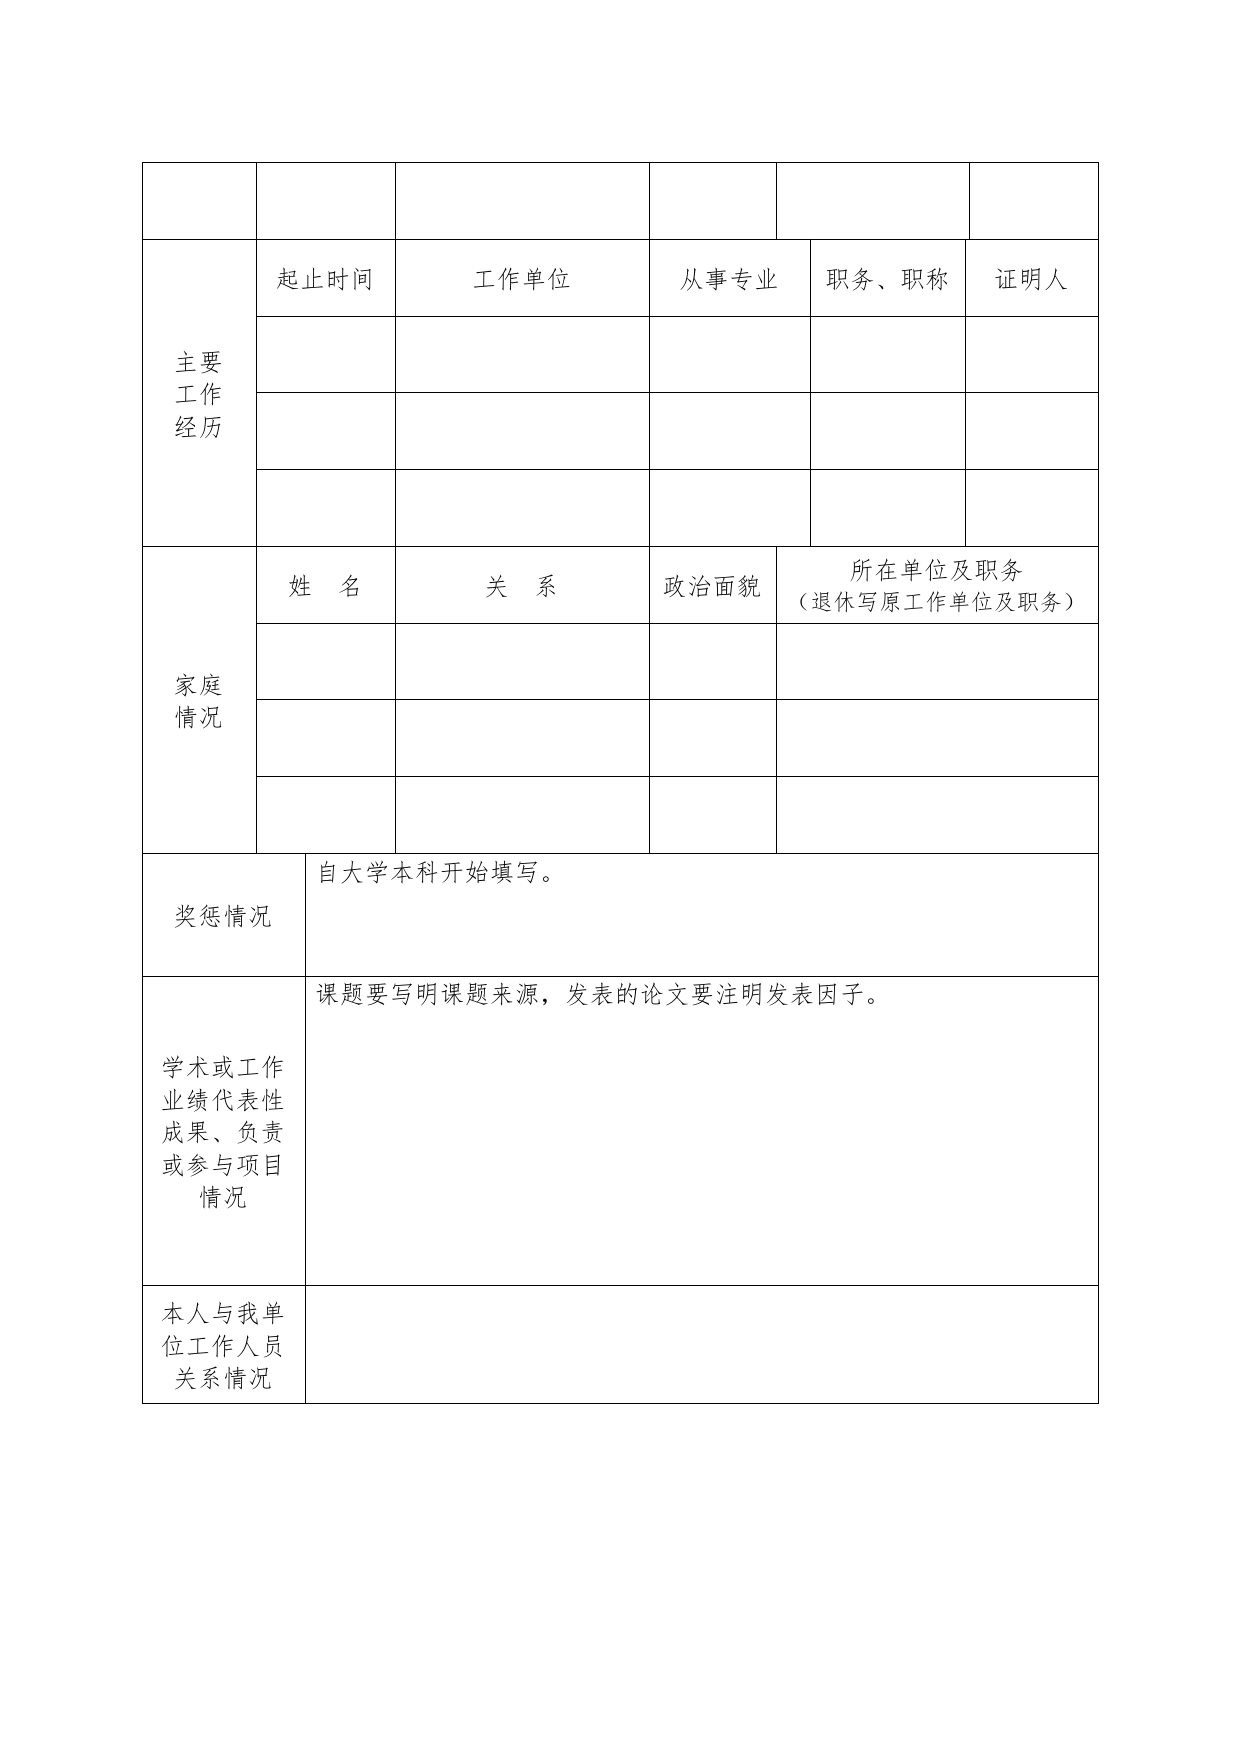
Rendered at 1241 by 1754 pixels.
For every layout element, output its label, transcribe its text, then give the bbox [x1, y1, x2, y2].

table_cell 所在单位及职务 （退休写原工作单位及职务） [777, 547, 1098, 623]
table_cell 政治面貌 [650, 547, 776, 623]
table_cell [650, 700, 776, 776]
table_cell [396, 163, 649, 239]
table_cell [306, 1286, 1098, 1403]
table_cell [811, 470, 965, 546]
table_cell [777, 163, 969, 239]
table_cell [396, 624, 649, 699]
table_cell [396, 317, 649, 392]
table_cell [257, 163, 395, 239]
table_cell [257, 393, 395, 469]
table_cell [257, 624, 395, 699]
table_cell [650, 393, 810, 469]
table_cell [257, 470, 395, 546]
table_cell [396, 393, 649, 469]
table_cell 姓 名 [257, 547, 395, 623]
table_cell 主要 工作 经历 [143, 240, 256, 546]
table_cell [811, 393, 965, 469]
table_cell 起止时间 [257, 240, 395, 316]
table_cell [650, 470, 810, 546]
table_cell [396, 777, 649, 853]
table_cell [970, 163, 1098, 239]
table_cell 工作单位 [396, 240, 649, 316]
table_cell [777, 624, 1098, 699]
table_cell [257, 777, 395, 853]
table_cell 自大学本科开始填写。 [306, 854, 1098, 976]
table_cell [257, 700, 395, 776]
table_cell 关 系 [396, 547, 649, 623]
table_cell 奖惩情况 [143, 854, 305, 976]
table_cell [396, 470, 649, 546]
table_cell 学术或工作业绩代表性成果、负责或参与项目情况 [143, 977, 305, 1285]
table_cell [966, 470, 1098, 546]
table_cell [650, 624, 776, 699]
table_cell 职务、职称 [811, 240, 965, 316]
table_cell [966, 317, 1098, 392]
table_cell [650, 163, 776, 239]
table_cell [811, 317, 965, 392]
table_cell [777, 777, 1098, 853]
table_cell 课题要写明课题来源，发表的论文要注明发表因子。 [306, 977, 1098, 1285]
table_cell [257, 317, 395, 392]
table_cell 证明人 [966, 240, 1098, 316]
table_cell 从事专业 [650, 240, 810, 316]
table_cell [966, 393, 1098, 469]
table_cell 本人与我单位工作人员关系情况 [143, 1286, 305, 1403]
table_cell [777, 700, 1098, 776]
table_cell 家庭 情况 [143, 547, 256, 853]
table_cell [650, 317, 810, 392]
table_cell [396, 700, 649, 776]
table_cell [650, 777, 776, 853]
